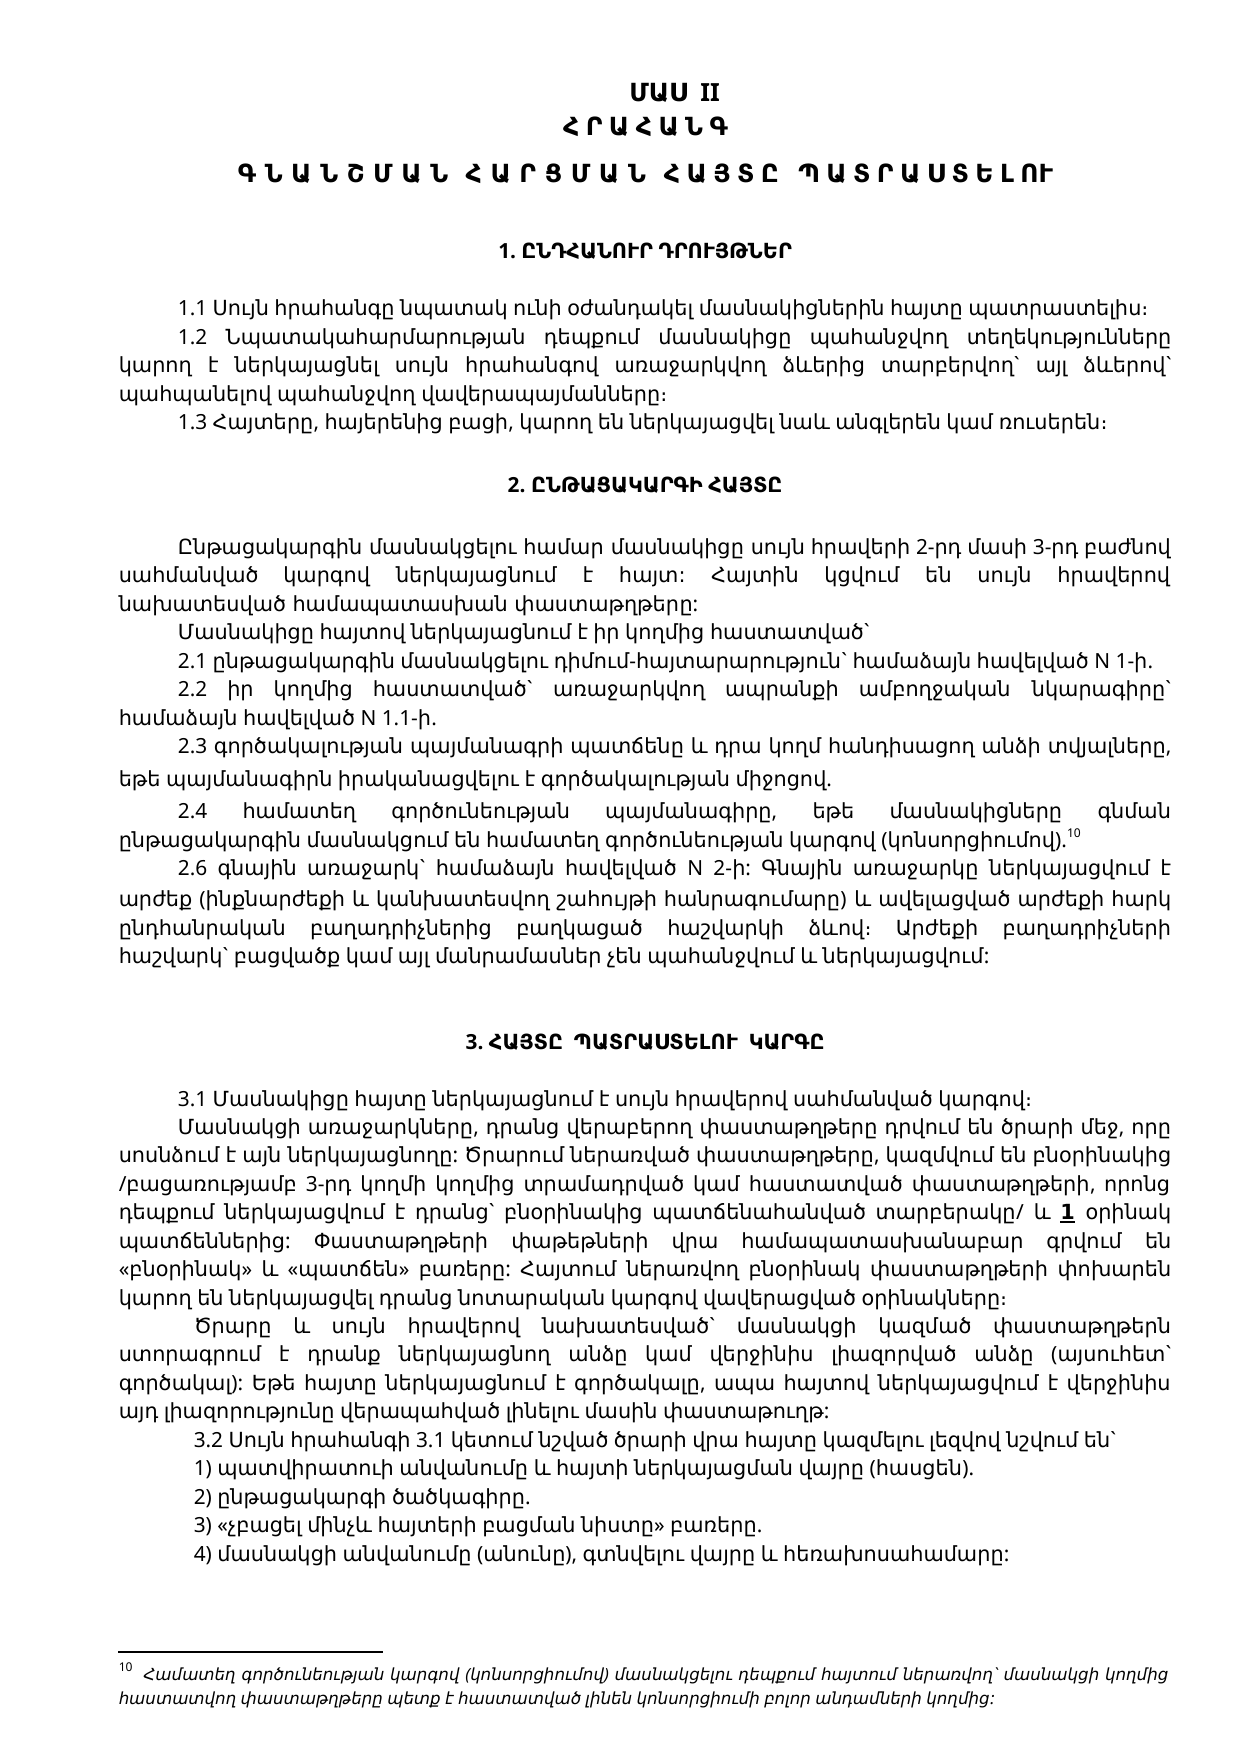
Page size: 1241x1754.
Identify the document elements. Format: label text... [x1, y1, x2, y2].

text 2.3 գործակալության պայմանագրի պատճենը և դրա կողմ հանդիսացող անձի տվյալները, եթե պայմանագիրն իրականացվելու է գործակալության միջոցով. [118, 731, 1171, 792]
text 3. ՀԱՅՏԸ ՊԱՏՐԱՍՏԵԼՈՒ ԿԱՐԳԸ [118, 1027, 1171, 1055]
text 1.2 Նպատակահարմարության դեպքում մասնակիցը պահանջվող տեղեկությունները կարող է ներկայացնել սույն հրահանգով առաջարկվող ձևերից տարբերվող` այլ ձևերով` պահպանելով պահանջվող վավերապայմանները։ [118, 322, 1171, 407]
text 2.1 ընթացակարգին մասնակցելու դիմում-հայտարարություն` համաձայն հավելված N 1-ի. [118, 646, 1171, 674]
text 3) «չբացել մինչև հայտերի բացման նիստը» բառերը. [118, 1510, 1171, 1539]
text Գ Ն Ա Ն Շ Մ Ա Ն Հ Ա Ր Ց Մ Ա Ն Հ Ա Յ Տ Ը Պ Ա Տ Ր Ա Ս Տ Ե Լ ՈՒ [118, 156, 1172, 190]
text 1.1 Սույն հրահանգը նպատակ ունի օժանդակել մասնակիցներին հայտը պատրաստելիս։ [118, 293, 1171, 322]
text Հ Ր Ա Հ Ա Ն Գ [118, 109, 1172, 143]
text Մասնակցի առաջարկները, դրանց վերաբերող փաստաթղթերը դրվում են ծրարի մեջ, որը սոսնձում է այն ներկայացնողը: Ծրարում ներառված փաստաթղթերը, կազմվում են բնօրինակից /բացառությամբ 3-րդ կողմի կողմից տրամադրված կամ հաստատված փաստաթղթերի, որոնց դեպքում ներկայացվում է դրանց` բնօրինակից պատճենահանված տարբերակը/ և 1 օրինակ պատճեններից: Փաստաթղթերի փաթեթների վրա համապատասխանաբար գրվում են «բնօրինակ» և «պատճեն» բառերը: Հայտում ներառվող բնօրինակ փաստաթղթերի փոխարեն կարող են ներկայացվել դրանց նոտարական կարգով վավերացված օրինակները։ [118, 1112, 1171, 1311]
text 2.6 գնային առաջարկ` համաձայն հավելված N 2-ի: Գնային առաջարկը ներկայացվում է արժեք (ինքնարժեքի և կանխատեսվող շահույթի հանրագումարը) և ավելացված արժեքի հարկ ընդհանրական բաղադրիչներից բաղկացած հաշվարկի ձևով։ Արժեքի բաղադրիչների հաշվարկ` բացվածք կամ այլ մանրամասներ չեն պահանջվում և ներկայացվում: [118, 853, 1171, 970]
text 1) պատվիրատուի անվանումը և հայտի ներկայացման վայրը (հասցեն). [118, 1453, 1171, 1482]
text 3.2 Սույն հրահանգի 3.1 կետում նշված ծրարի վրա հայտը կազմելու լեզվով նշվում են` [118, 1425, 1171, 1453]
text 2. ԸՆԹԱՑԱԿԱՐԳԻ ՀԱՅՏԸ [118, 470, 1171, 498]
text 4) մասնակցի անվանումը (անունը), գտնվելու վայրը և հեռախոսահամարը: [118, 1539, 1171, 1567]
text 1. ԸՆԴՀԱՆՈՒՐ ԴՐՈՒՅԹՆԵՐ [118, 236, 1171, 265]
text Ծրարը և սույն հրավերով նախատեսված` մասնակցի կազմած փաստաթղթերն ստորագրում է դրանք ներկայացնող անձը կամ վերջինիս լիազորված անձը (այսուհետ` գործակալ): Եթե հայտը ներկայացնում է գործակալը, ապա հայտով ներկայացվում է վերջինիս այդ լիազորությունը վերապահված լինելու մասին փաստաթուղթ: [118, 1311, 1171, 1425]
text 2) ընթացակարգի ծածկագիրը. [118, 1482, 1171, 1510]
text 2.2 իր կողմից հաստատված` առաջարկվող ապրանքի ամբողջական նկարագիրը` համաձայն հավելված N 1.1-ի. [118, 674, 1171, 731]
text Ընթացակարգին մասնակցելու համար մասնակիցը սույն հրավերի 2-րդ մասի 3-րդ բաժնով սահմանված կարգով ներկայացնում է հայտ: Հայտին կցվում են սույն հրավերով նախատեսված համապատասխան փաստաթղթերը: [118, 532, 1171, 617]
text Մասնակիցը հայտով ներկայացնում է իր կողմից հաստատված` [118, 617, 1171, 646]
text 1.3 Հայտերը, հայերենից բացի, կարող են ներկայացվել նաև անգլերեն կամ ռուսերեն։ [118, 407, 1171, 436]
text 2.4 համատեղ գործունեության պայմանագիրը, եթե մասնակիցները գնման ընթացակարգին մասնակցում են համատեղ գործունեության կարգով (կոնսորցիումով). [118, 796, 1171, 853]
text 3.1 Մասնակիցը հայտը ներկայացնում է սույն հրավերով սահմանված կարգով։ [118, 1084, 1171, 1112]
text ՄԱՍ II [118, 75, 1171, 109]
